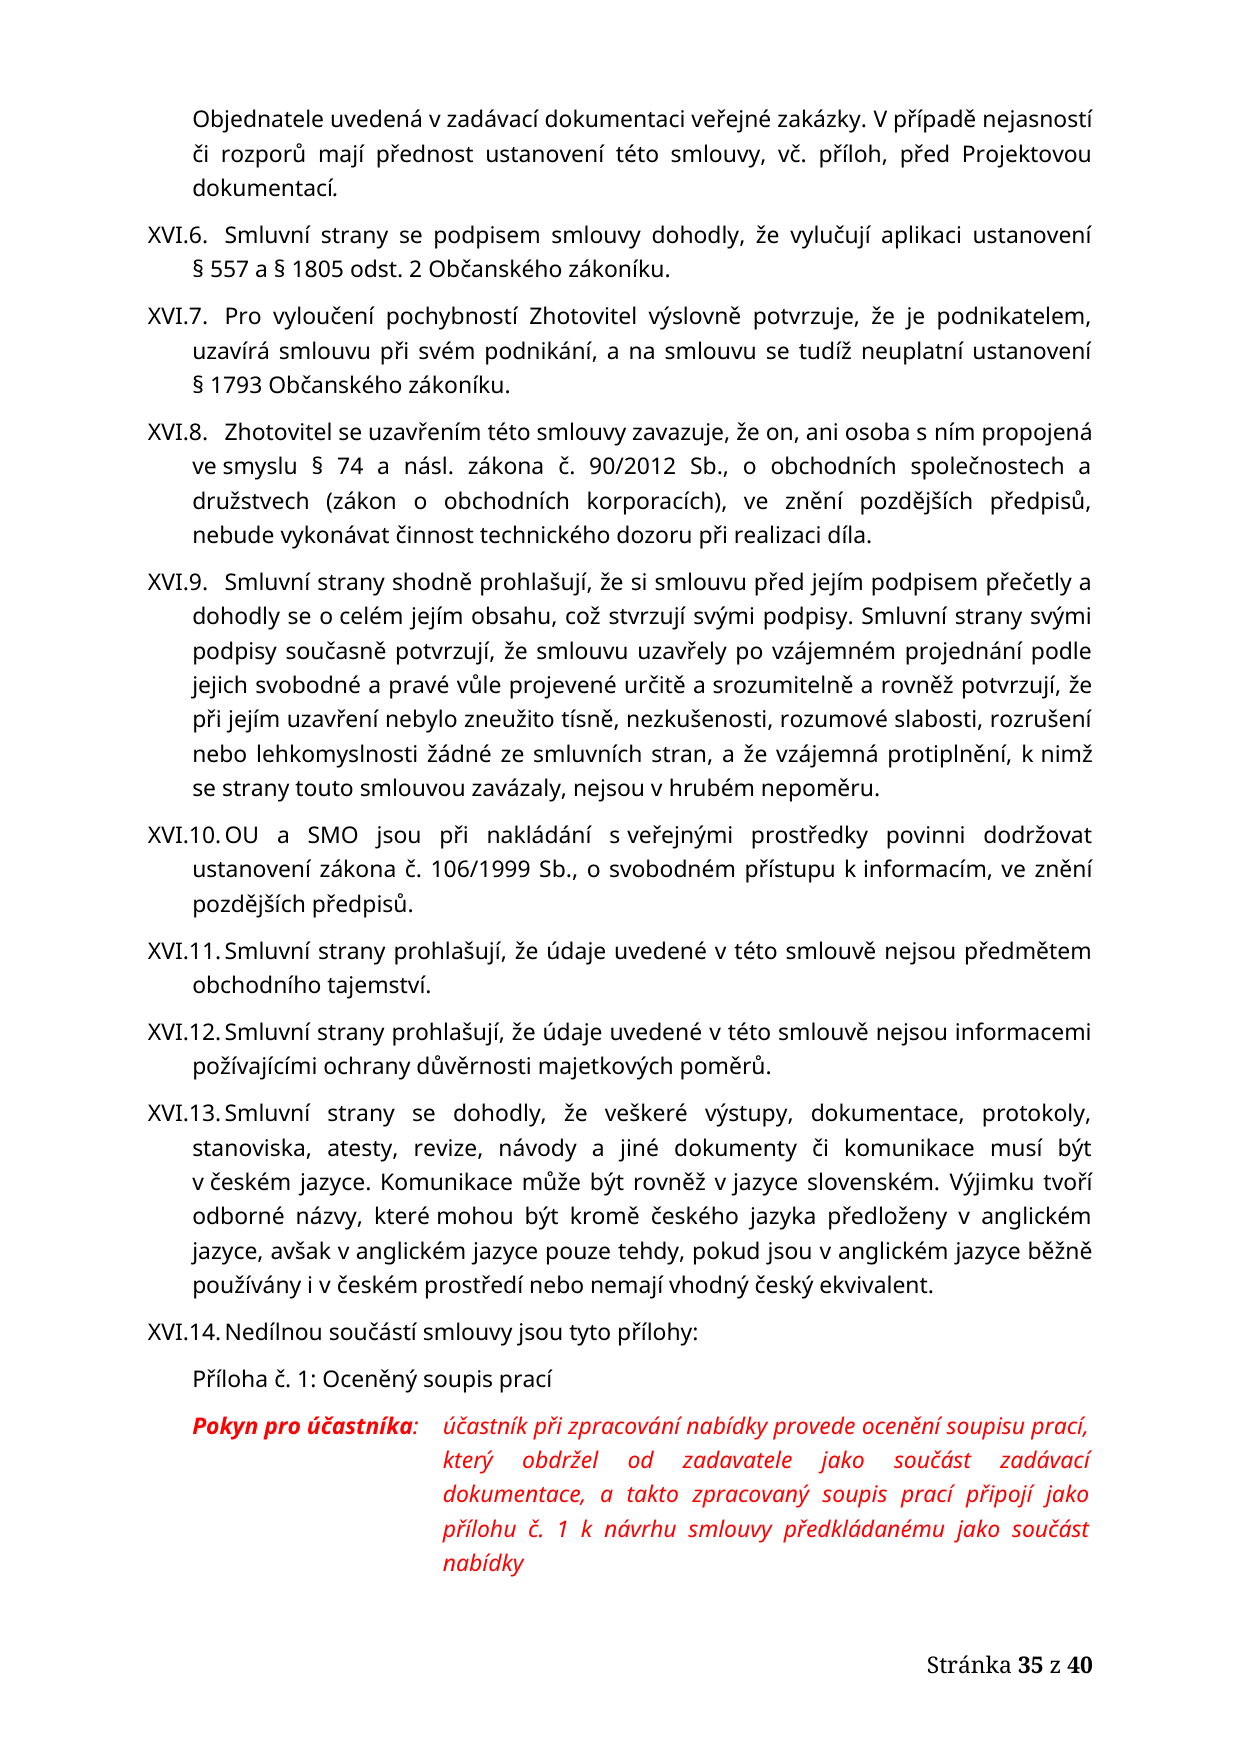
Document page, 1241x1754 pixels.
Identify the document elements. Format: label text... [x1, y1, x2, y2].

list Smluvní strany prohlašují, že údaje uvedené v této smlouvě nejsou informacemi požívajícími ochrany důvěrnosti majetkových poměrů. [148, 1016, 1093, 1082]
list Zhotovitel se uzavřením této smlouvy zavazuje, že on, ani osoba s ním propojená ve smyslu § 74 a násl. zákona č. 90/2012 Sb., o obchodních společnostech a družstvech (zákon o obchodních korporacích), ve znění pozdějších předpisů, nebude vykonávat činnost technického dozoru při realizaci díla. [148, 416, 1093, 550]
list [148, 103, 1093, 203]
list Smluvní strany shodně prohlašují, že si smlouvu před jejím podpisem přečetly a dohodly se o celém jejím obsahu, což stvrzují svými podpisy. Smluvní strany svými podpisy současně potvrzují, že smlouvu uzavřely po vzájemném projednání podle jejich svobodné a pravé vůle projevené určitě a srozumitelně a rovněž potvrzují, že při jejím uzavření nebylo zneužito tísně, nezkušenosti, rozumové slabosti, rozrušení nebo lehkomyslnosti žádné ze smluvních stran, a že vzájemná protiplnění, k nimž se strany touto smlouvou zavázaly, nejsou v hrubém nepoměru. [148, 566, 1093, 803]
list OU a SMO jsou při nakládání s veřejnými prostředky povinni dodržovat ustanovení zákona č. 106/1999 Sb., o svobodném přístupu k informacím, ve znění pozdějších předpisů. [148, 819, 1093, 919]
list Smluvní strany se podpisem smlouvy dohodly, že vylučují aplikaci ustanovení § 557 a § 1805 odst. 2 Občanského zákoníku. [148, 219, 1093, 285]
list Smluvní strany prohlašují, že údaje uvedené v této smlouvě nejsou předmětem obchodního tajemství. [148, 935, 1093, 1000]
text Pokyn pro účastníka: účastník při zpracování nabídky provede ocenění soupisu prací, který obdržel od zadavatele jako součást zadávací dokumentace, a takto zpracovaný soupis prací připojí jako přílohu č. 1 k návrhu smlouvy předkládanému jako součást nabídky [192, 1410, 1093, 1578]
list Pro vyloučení pochybností Zhotovitel výslovně potvrzuje, že je podnikatelem, uzavírá smlouvu při svém podnikání, a na smlouvu se tudíž neuplatní ustanovení § 1793 Občanského zákoníku. [148, 300, 1093, 400]
text Příloha č. 1: Oceněný soupis prací [148, 1363, 1093, 1394]
list Nedílnou součástí smlouvy jsou tyto přílohy: [148, 1316, 1093, 1347]
list Smluvní strany se dohodly, že veškeré výstupy, dokumentace, protokoly, stanoviska, atesty, revize, návody a jiné dokumenty či komunikace musí být v českém jazyce. Komunikace může být rovněž v jazyce slovenském. Výjimku tvoří odborné názvy, které mohou být kromě českého jazyka předloženy v anglickém jazyce, avšak v anglickém jazyce pouze tehdy, pokud jsou v anglickém jazyce běžně používány i v českém prostředí nebo nemají vhodný český ekvivalent. [148, 1097, 1093, 1300]
